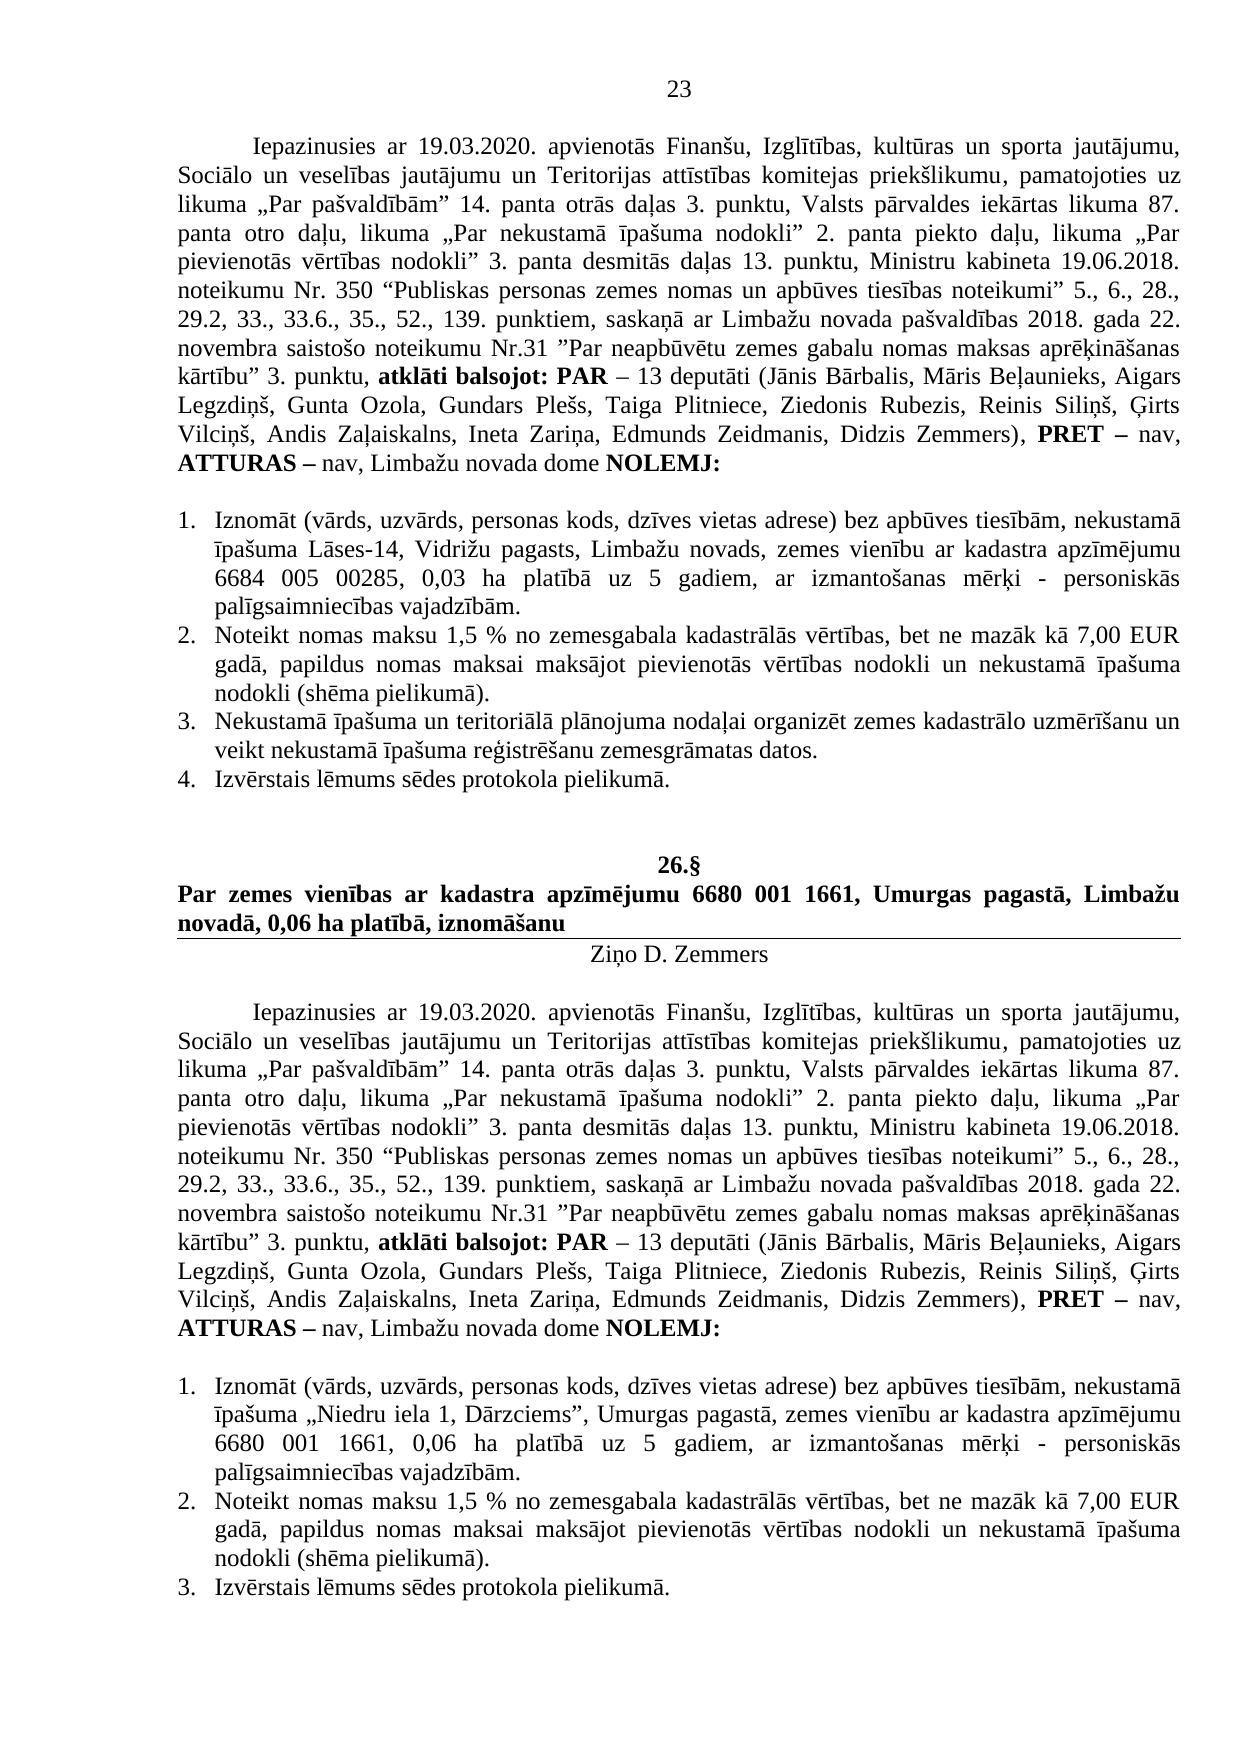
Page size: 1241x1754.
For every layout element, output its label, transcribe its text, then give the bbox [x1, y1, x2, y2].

text Iepazinusies ar 19.03.2020. apvienotās Finanšu, Izglītības, kultūras un sporta jautājumu, Sociālo un veselības jautājumu un Teritorijas attīstības komitejas priekšlikumu, pamatojoties uz likuma „Par pašvaldībām” 14. panta otrās daļas 3. punktu, Valsts pārvaldes iekārtas likuma 87. panta otro daļu, likuma „Par nekustamā īpašuma nodokli” 2. panta piekto daļu, likuma „Par pievienotās vērtības nodokli” 3. panta desmitās daļas 13. punktu, Ministru kabineta 19.06.2018. noteikumu Nr. 350 “Publiskas personas zemes nomas un apbūves tiesības noteikumi” 5., 6., 28., 29.2, 33., 33.6., 35., 52., 139. punktiem, saskaņā ar Limbažu novada pašvaldības 2018. gada 22. novembra saistošo noteikumu Nr.31 ”Par neapbūvētu zemes gabalu nomas maksas aprēķināšanas kārtību” 3. punktu, atklāti balsojot: PAR – 13 deputāti (Jānis Bārbalis, Māris Beļaunieks, Aigars Legzdiņš, Gunta Ozola, Gundars Plešs, Taiga Plitniece, Ziedonis Rubezis, Reinis Siliņš, Ģirts Vilciņš, Andis Zaļaiskalns, Ineta Zariņa, Edmunds Zeidmanis, Didzis Zemmers), PRET – nav, ATTURAS – nav, Limbažu novada dome NOLEMJ: [177, 131, 1181, 476]
text Ziņo D. Zemmers [177, 939, 1181, 968]
list Iznomāt (vārds, uzvārds, personas kods, dzīves vietas adrese) bez apbūves tiesībām, nekustamā īpašuma Lāses-14, Vidrižu pagasts, Limbažu novads, zemes vienību ar kadastra apzīmējumu 6684 005 00285, 0,03 ha platībā uz 5 gadiem, ar izmantošanas mērķi - personiskās palīgsaimniecības vajadzībām. [177, 505, 1181, 620]
text Iepazinusies ar 19.03.2020. apvienotās Finanšu, Izglītības, kultūras un sporta jautājumu, Sociālo un veselības jautājumu un Teritorijas attīstības komitejas priekšlikumu, pamatojoties uz likuma „Par pašvaldībām” 14. panta otrās daļas 3. punktu, Valsts pārvaldes iekārtas likuma 87. panta otro daļu, likuma „Par nekustamā īpašuma nodokli” 2. panta piekto daļu, likuma „Par pievienotās vērtības nodokli” 3. panta desmitās daļas 13. punktu, Ministru kabineta 19.06.2018. noteikumu Nr. 350 “Publiskas personas zemes nomas un apbūves tiesības noteikumi” 5., 6., 28., 29.2, 33., 33.6., 35., 52., 139. punktiem, saskaņā ar Limbažu novada pašvaldības 2018. gada 22. novembra saistošo noteikumu Nr.31 ”Par neapbūvētu zemes gabalu nomas maksas aprēķināšanas kārtību” 3. punktu, atklāti balsojot: PAR – 13 deputāti (Jānis Bārbalis, Māris Beļaunieks, Aigars Legzdiņš, Gunta Ozola, Gundars Plešs, Taiga Plitniece, Ziedonis Rubezis, Reinis Siliņš, Ģirts Vilciņš, Andis Zaļaiskalns, Ineta Zariņa, Edmunds Zeidmanis, Didzis Zemmers), PRET – nav, ATTURAS – nav, Limbažu novada dome NOLEMJ: [177, 997, 1181, 1342]
list Iznomāt (vārds, uzvārds, personas kods, dzīves vietas adrese) bez apbūves tiesībām, nekustamā īpašuma „Niedru iela 1, Dārzciems”, Umurgas pagastā, zemes vienību ar kadastra apzīmējumu 6680 001 1661, 0,06 ha platībā uz 5 gadiem, ar izmantošanas mērķi - personiskās palīgsaimniecības vajadzībām. [177, 1371, 1181, 1486]
list Noteikt nomas maksu 1,5 % no zemesgabala kadastrālās vērtības, bet ne mazāk kā 7,00 EUR gadā, papildus nomas maksai maksājot pievienotās vērtības nodokli un nekustamā īpašuma nodokli (shēma pielikumā). [177, 1486, 1181, 1572]
text Par zemes vienības ar kadastra apzīmējumu 6680 001 1661, Umurgas pagastā, Limbažu novadā, 0,06 ha platībā, iznomāšanu [177, 879, 1181, 938]
list Noteikt nomas maksu 1,5 % no zemesgabala kadastrālās vērtības, bet ne mazāk kā 7,00 EUR gadā, papildus nomas maksai maksājot pievienotās vērtības nodokli un nekustamā īpašuma nodokli (shēma pielikumā). [177, 620, 1181, 706]
list Izvērstais lēmums sēdes protokola pielikumā. [177, 764, 1181, 793]
list Izvērstais lēmums sēdes protokola pielikumā. [177, 1572, 1181, 1601]
list Nekustamā īpašuma un teritoriālā plānojuma nodaļai organizēt zemes kadastrālo uzmērīšanu un veikt nekustamā īpašuma reģistrēšanu zemesgrāmatas datos. [177, 706, 1181, 764]
text 26.§ [177, 850, 1181, 879]
